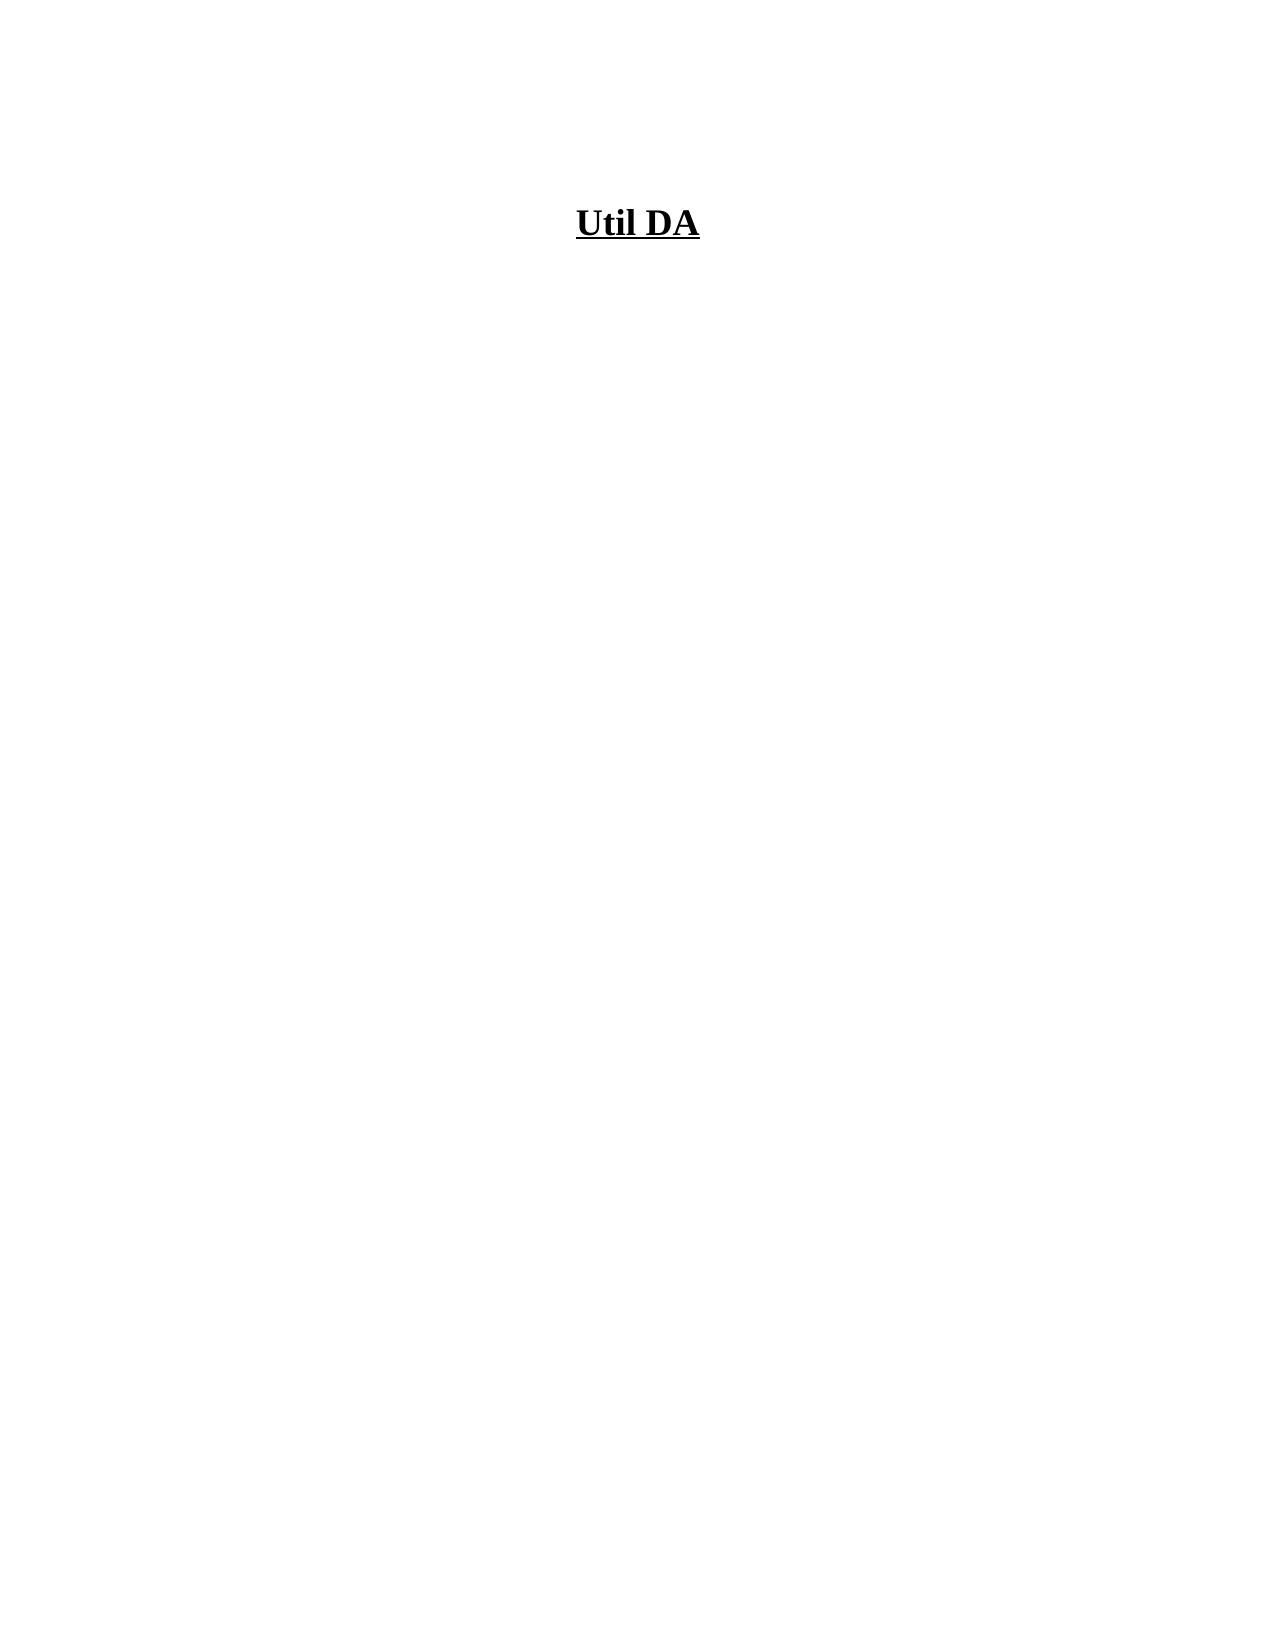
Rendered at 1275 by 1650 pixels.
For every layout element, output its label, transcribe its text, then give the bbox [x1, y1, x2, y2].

subtitle Util DA [187, 200, 1087, 243]
